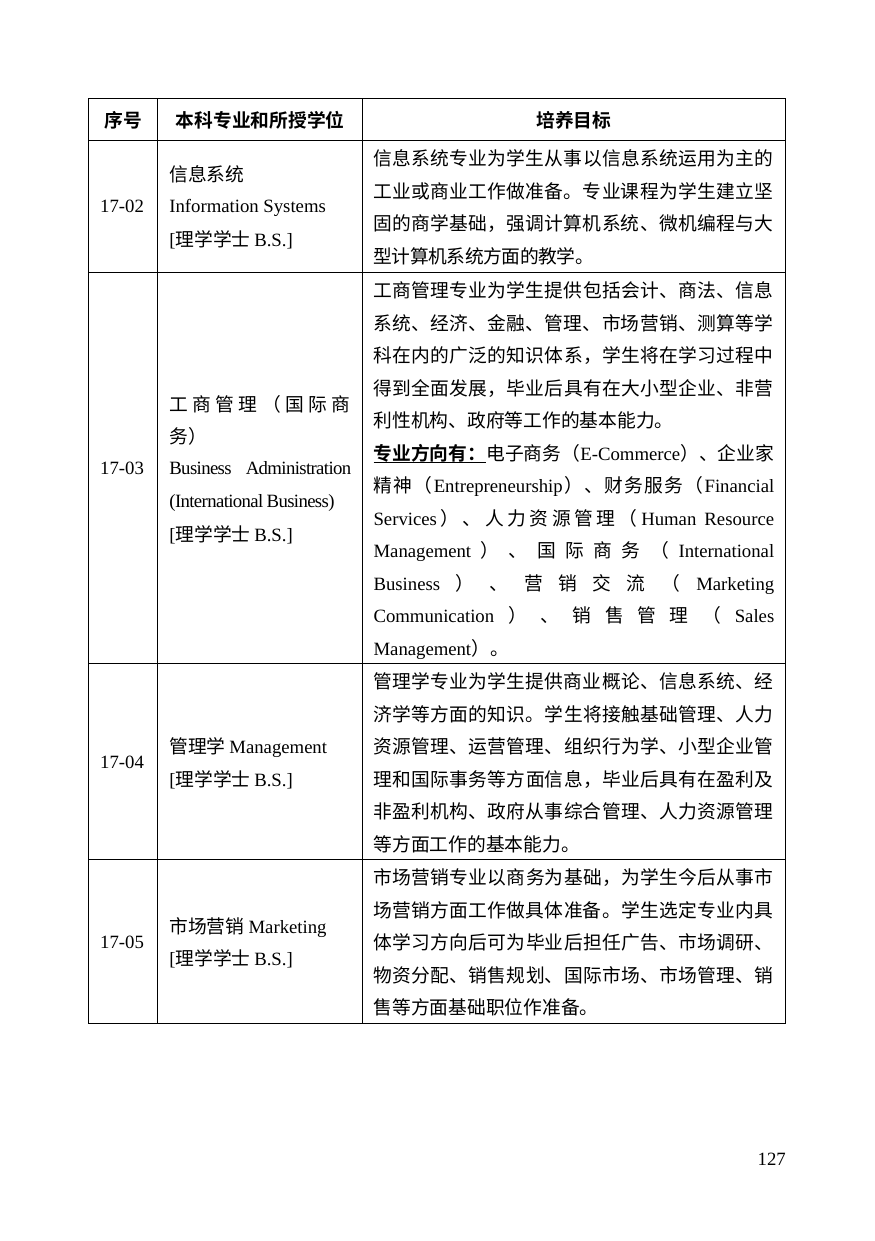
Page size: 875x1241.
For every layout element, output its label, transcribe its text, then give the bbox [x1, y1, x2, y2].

table_cell [89, 141, 157, 272]
table_cell 市场营销 Marketing [理学学士B.S.] [158, 860, 362, 1023]
table_cell 工商管理（国际商务） Business Administration (International Business) [理学学士B.S.] [158, 273, 362, 663]
table_header 序号 [89, 99, 157, 139]
table_cell 市场营销专业以商务为基础，为学生今后从事市场营销方面工作做具体准备。学生选定专业内具体学习方向后可为毕业后担任广告、市场调研、物资分配、销售规划、国际市场、市场管理、销售等方面基础职位作准备。 [363, 860, 785, 1023]
table_header 本科专业和所授学位 [158, 99, 362, 139]
table_header 培养目标 [363, 99, 785, 139]
table_cell 工商管理专业为学生提供包括会计、商法、信息系统、经济、金融、管理、市场营销、测算等学科在内的广泛的知识体系，学生将在学习过程中得到全面发展，毕业后具有在大小型企业、非营利性机构、政府等工作的基本能力。 专业方向有：电子商务（E-Commerce）、企业家精神（Entrepreneurship）、财务服务（Financial Services）、人力资源管理（Human Resource Management）、国际商务（International Business）、营销交流（Marketing Communication）、销售管理（Sales Management）。 [363, 273, 785, 663]
table_cell [89, 860, 157, 1023]
table_cell [89, 273, 157, 663]
table_cell [89, 664, 157, 859]
table_cell 信息系统 Information Systems [理学学士B.S.] [158, 141, 362, 272]
table_cell 信息系统专业为学生从事以信息系统运用为主的工业或商业工作做准备。专业课程为学生建立坚固的商学基础，强调计算机系统、微机编程与大型计算机系统方面的教学。 [363, 141, 785, 272]
table_cell 管理学专业为学生提供商业概论、信息系统、经济学等方面的知识。学生将接触基础管理、人力资源管理、运营管理、组织行为学、小型企业管理和国际事务等方面信息，毕业后具有在盈利及非盈利机构、政府从事综合管理、人力资源管理等方面工作的基本能力。 [363, 664, 785, 859]
table_cell 管理学Management [理学学士B.S.] [158, 664, 362, 859]
